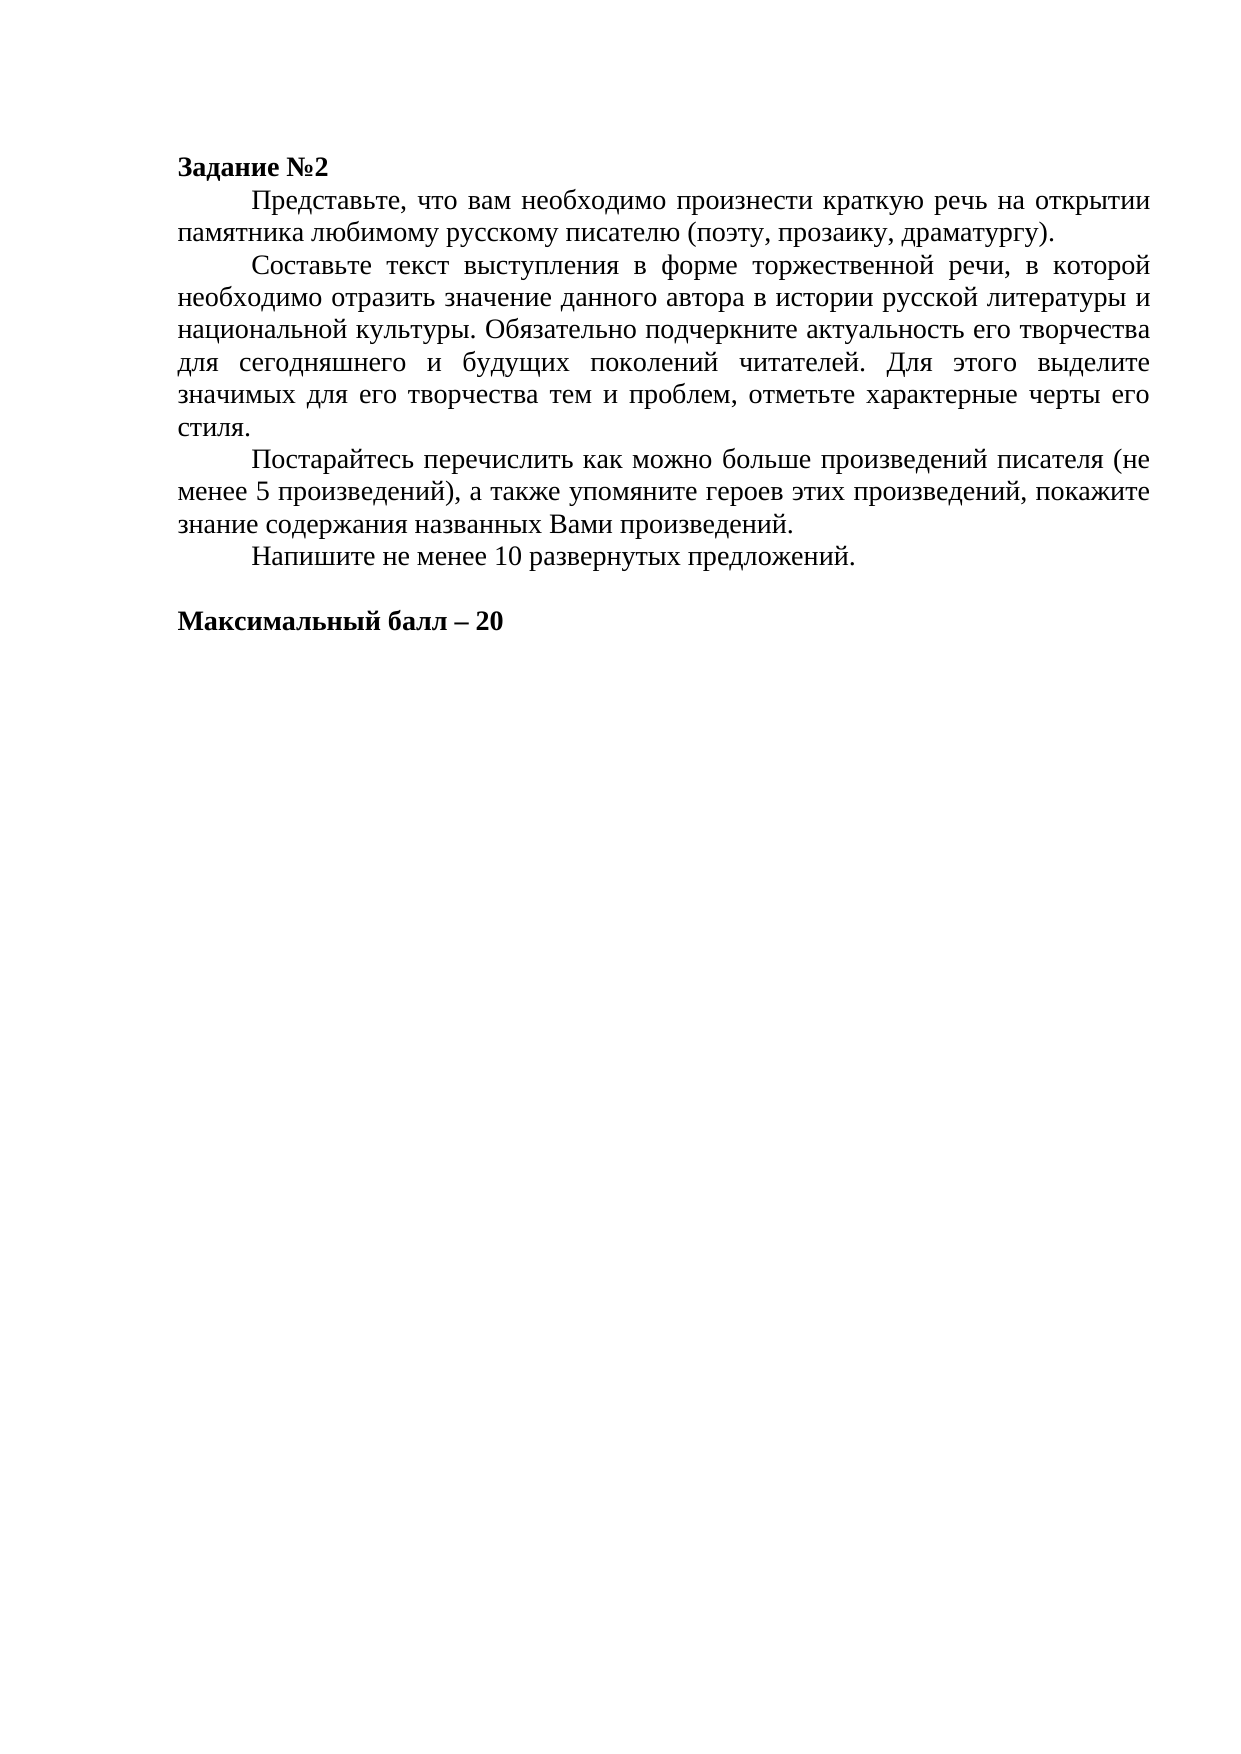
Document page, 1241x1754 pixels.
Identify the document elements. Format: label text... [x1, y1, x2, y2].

text Представьте, что вам необходимо произнести краткую речь на открытии памятника любимому русскому писателю (поэту, прозаику, драматургу). [177, 183, 1152, 248]
text Постарайтесь перечислить как можно больше произведений писателя (не менее 5 произведений), а также упомяните героев этих произведений, покажите знание содержания названных Вами произведений. [177, 442, 1152, 539]
text Составьте текст выступления в форме торжественной речи, в которой необходимо отразить значение данного автора в истории русской литературы и национальной культуры. Обязательно подчеркните актуальность его творчества для сегодняшнего и будущих поколений читателей. Для этого выделите значимых для его творчества тем и проблем, отметьте характерные черты его стиля. [177, 248, 1152, 442]
text Максимальный балл – 20 [177, 604, 1152, 636]
text Задание №2 [177, 151, 1152, 183]
text Напишите не менее 10 развернутых предложений. [177, 539, 1152, 572]
